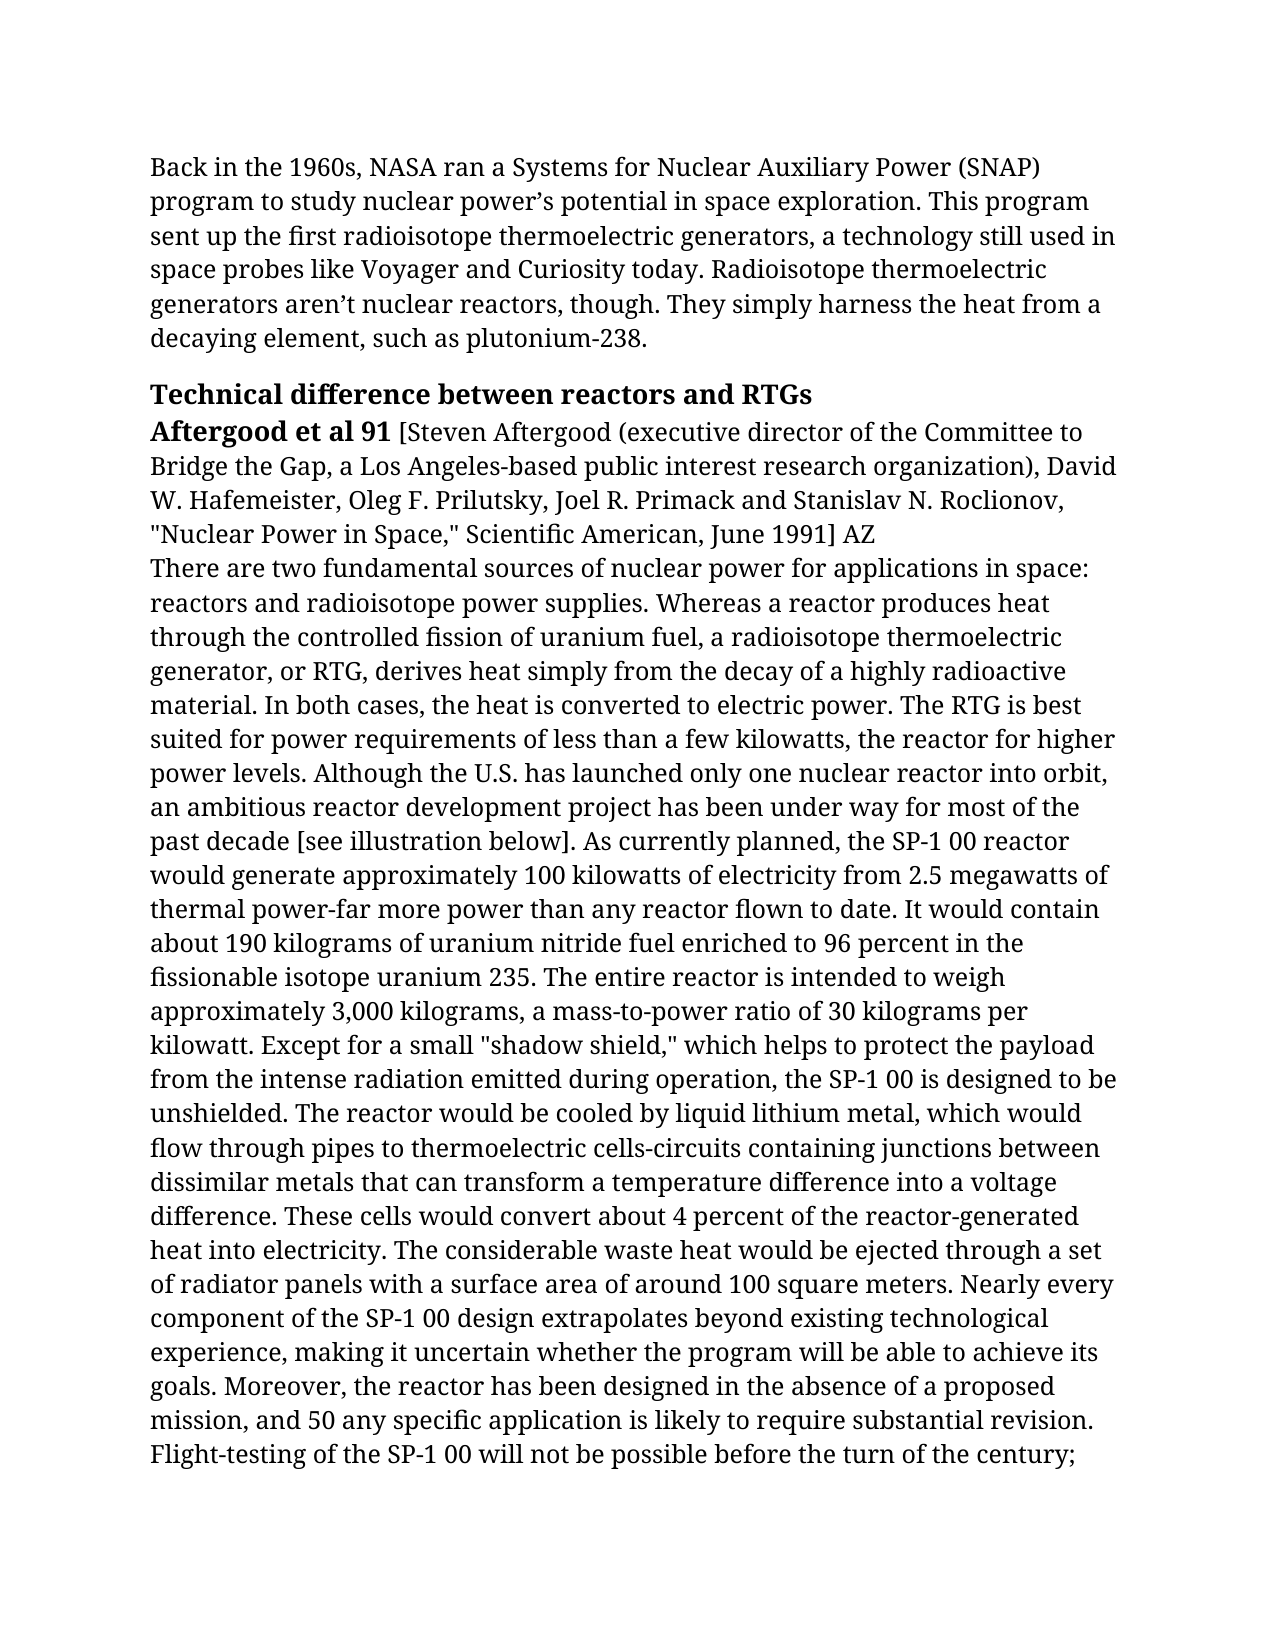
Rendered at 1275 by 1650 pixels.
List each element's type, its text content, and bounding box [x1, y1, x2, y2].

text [150, 551, 1125, 1471]
subtitle Technical difference between reactors and RTGs [150, 375, 1125, 412]
text Aftergood et al 91 [Steven Aftergood (executive director of the Committee to Bridge the Gap, a Los Angeles-based public interest research organization), David W. Hafemeister, Oleg F. Prilutsky, Joel R. Primack and Stanislav N. Roclionov, "Nuclear Power in Space," Scientific American, June 1991] AZ [150, 412, 1125, 551]
text Back in the 1960s, NASA ran a Systems for Nuclear Auxiliary Power (SNAP) program to study nuclear power’s potential in space exploration. This program sent up the first radioisotope thermoelectric generators, a technology still used in space probes like Voyager and Curiosity today. Radioisotope thermoelectric generators aren’t nuclear reactors, though. They simply harness the heat from a decaying element, such as plutonium-238. [150, 150, 1125, 354]
